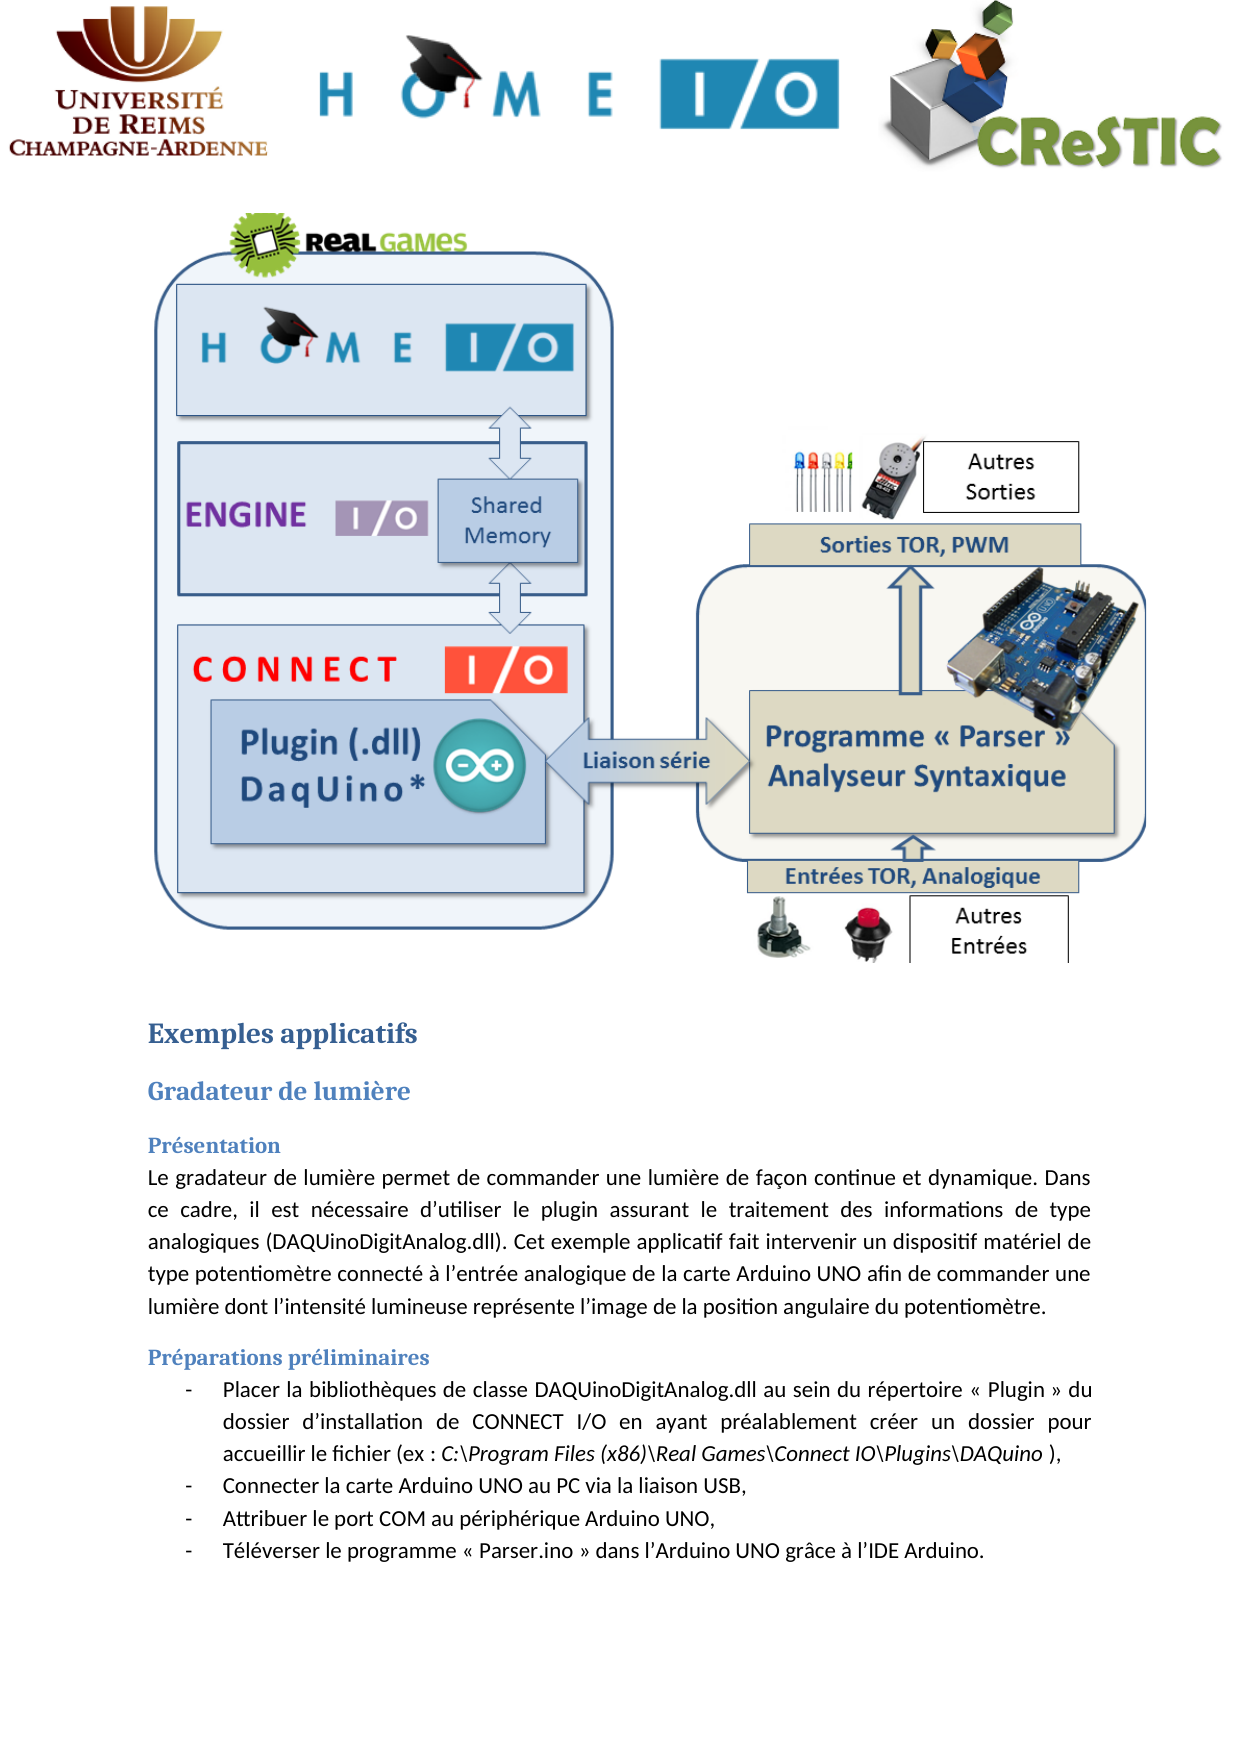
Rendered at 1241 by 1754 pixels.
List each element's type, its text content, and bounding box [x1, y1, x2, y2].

picture [147, 213, 1147, 963]
list Connecter la carte Arduino UNO au PC via la liaison USB, [185, 1472, 1093, 1499]
subtitle Exemples applicatifs [148, 1017, 1093, 1050]
picture [314, 34, 847, 152]
list Placer la bibliothèques de classe DAQUinoDigitAnalog.dll au sein du répertoire « Plugin » du dossier d’installation de CONNECT I/O en ayant préalablement créer un dossier pour accueillir le fichier (ex : C:\Program Files (x86)\Real Games\Connect IO\Plugins\DAQuino ), [185, 1375, 1093, 1467]
picture [875, 0, 1229, 172]
subtitle Gradateur de lumière [148, 1076, 1093, 1107]
list Attribuer le port COM au périphérique Arduino UNO, [185, 1504, 1093, 1532]
subtitle Préparations préliminaires [148, 1345, 1093, 1371]
list Téléverser le programme « Parser.ino » dans l’Arduino UNO grâce à l’IDE Arduino. [185, 1536, 1093, 1564]
picture [0, 0, 282, 167]
subtitle Présentation [148, 1133, 1093, 1159]
text Le gradateur de lumière permet de commander une lumière de façon continue et dynamique. Dans ce cadre, il est nécessaire d’utiliser le plugin assurant le traitement des informations de type analogiques (DAQUinoDigitAnalog.dll). Cet exemple applicatif fait intervenir un dispositif matériel de type potentiomètre connecté à l’entrée analogique de la carte Arduino UNO afin de commander une lumière dont l’intensité lumineuse représente l’image de la position angulaire du potentiomètre. [148, 1163, 1093, 1320]
